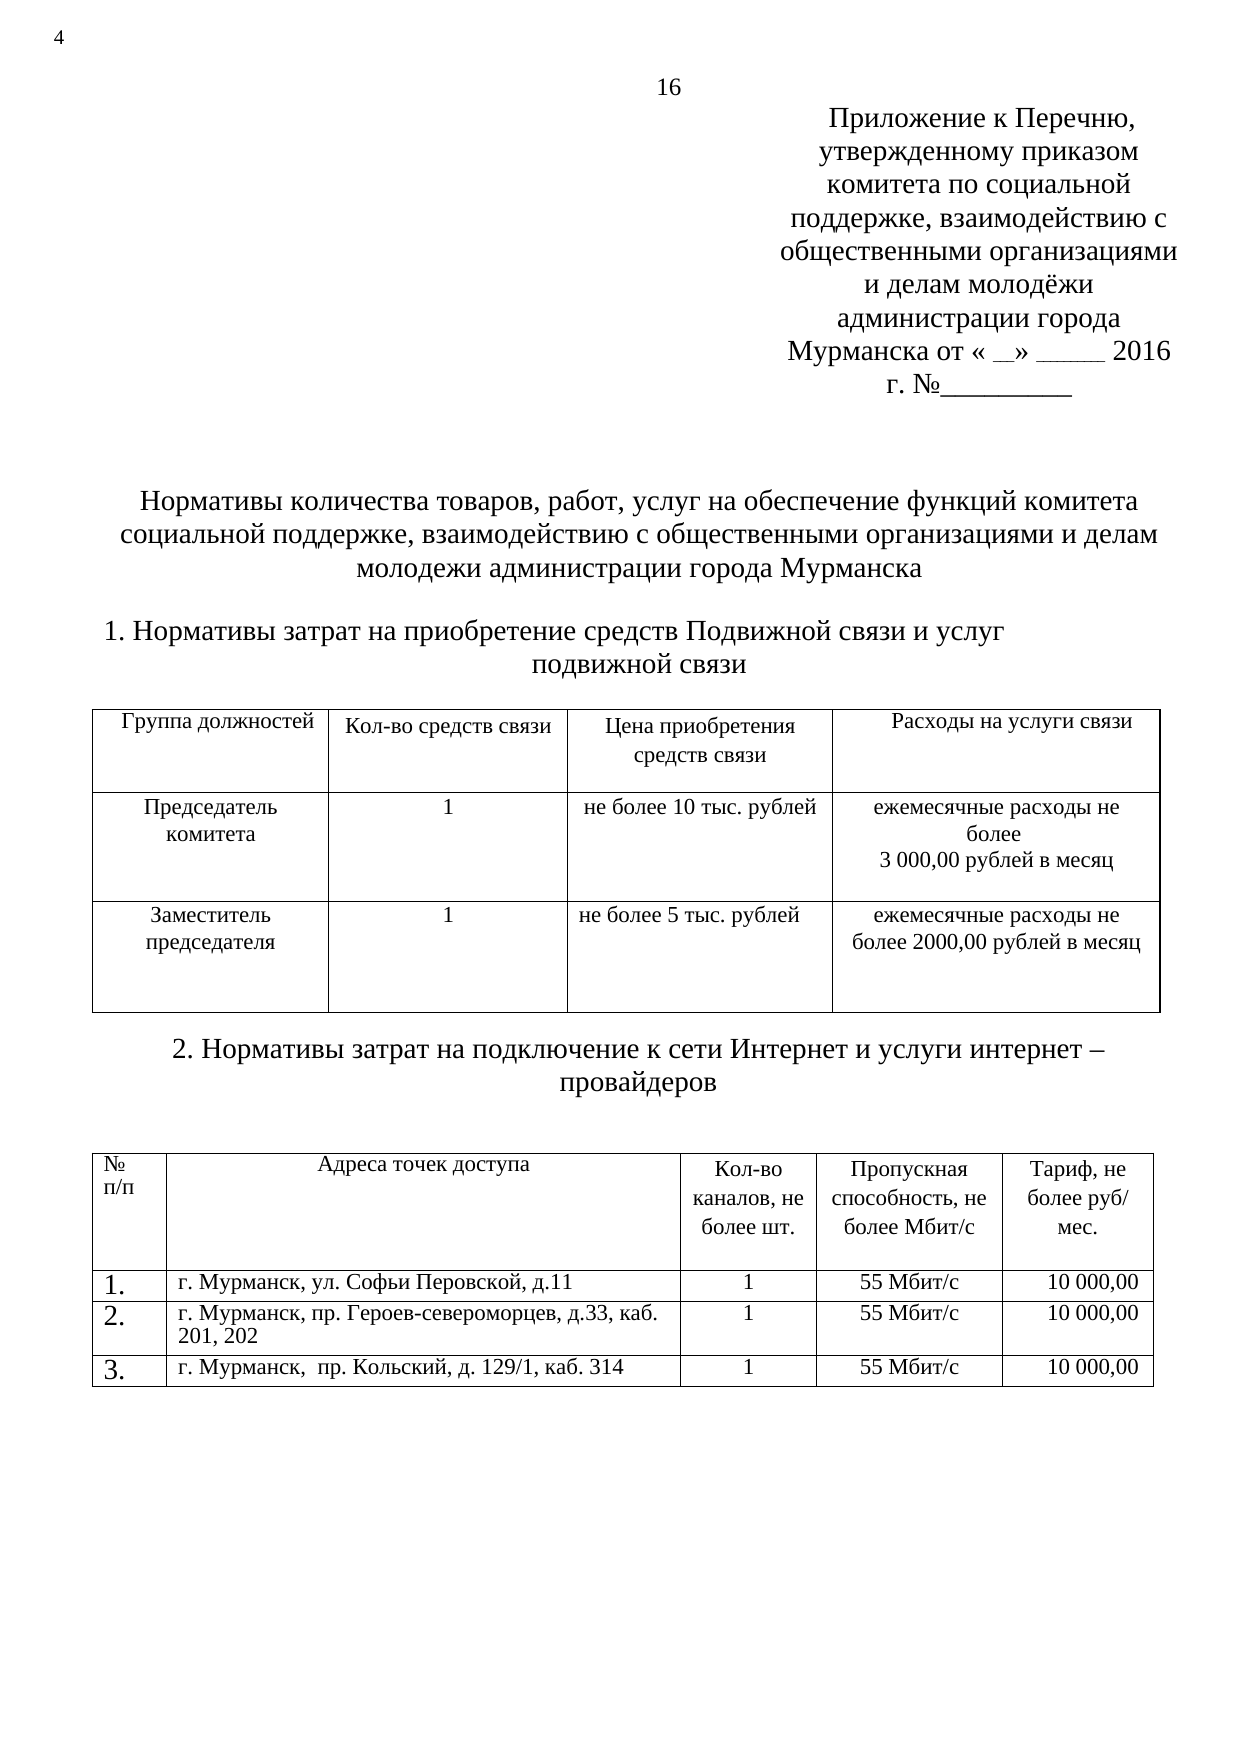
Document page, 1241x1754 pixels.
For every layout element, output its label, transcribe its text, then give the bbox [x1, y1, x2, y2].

table_cell 55 Мбит/с [817, 1356, 1002, 1386]
table_cell 1 [681, 1356, 816, 1386]
table_cell 1 [681, 1302, 816, 1355]
table_cell 55 Мбит/с [817, 1302, 1002, 1355]
table_cell 1. [93, 1271, 166, 1301]
table_cell 10 000,00 [1003, 1271, 1153, 1301]
text подвижной связи [103, 647, 1175, 680]
table_cell г. Мурманск, пр. Кольский, д. 129/1, каб. 314 [167, 1356, 680, 1386]
table_cell Заместитель председателя [93, 902, 328, 1012]
table_header Цена приобретения средств связи [568, 710, 832, 792]
table_cell г. Мурманск, ул. Софьи Перовской, д.11 [167, 1271, 680, 1301]
text 1. Нормативы затрат на приобретение средств Подвижной связи и услуг [103, 613, 1181, 647]
table_cell 10 000,00 [1003, 1356, 1153, 1386]
table_header Адреса точек доступа [167, 1154, 680, 1270]
table_cell 1 [329, 793, 567, 901]
table_cell не более 5 тыс. рублей [568, 902, 832, 1012]
table_cell 1 [681, 1271, 816, 1301]
table_cell не более 10 тыс. рублей [568, 793, 832, 901]
table_cell ежемесячные расходы не более 3 000,00 рублей в месяц [833, 793, 1159, 901]
table_cell 3. [93, 1356, 166, 1386]
table_header Кол-во средств связи [329, 710, 567, 792]
table_cell 10 000,00 [1003, 1302, 1153, 1355]
table_cell г. Мурманск, пр. Героев-cевероморцев, д.33, каб. 201, 202 [167, 1302, 680, 1355]
table_header Группа должностей [93, 710, 328, 792]
table_header Тариф, не более руб/ мес. [1003, 1154, 1153, 1270]
table_cell 2. [93, 1302, 166, 1355]
text 2. Нормативы затрат на подключение к сети Интернет и услуги интернет – провайдеров [103, 1032, 1173, 1098]
text Приложение к Перечню, утвержденному приказом комитета по социальной поддержке, взаимодействию с общественными организациями и делам молодёжи администрации города Мурманска от « ___» __________ 2016 г. №_________ [776, 100, 1181, 400]
table_cell Председатель комитета [93, 793, 328, 901]
table_cell 1 [329, 902, 567, 1012]
table_header Пропускная способность, не более Мбит/с [817, 1154, 1002, 1270]
text Нормативы количества товаров, работ, услуг на обеспечение функций комитета социальной поддержке, взаимодействию с общественными организациями и делам молодежи администрации города Мурманска [103, 483, 1175, 584]
table_header Расходы на услуги связи [833, 710, 1159, 792]
table_header № п/п [93, 1154, 166, 1270]
table_header Кол-во каналов, не более шт. [681, 1154, 816, 1270]
table_cell ежемесячные расходы не более 2000,00 рублей в месяц [833, 902, 1159, 1012]
table_cell 55 Мбит/с [817, 1271, 1002, 1301]
